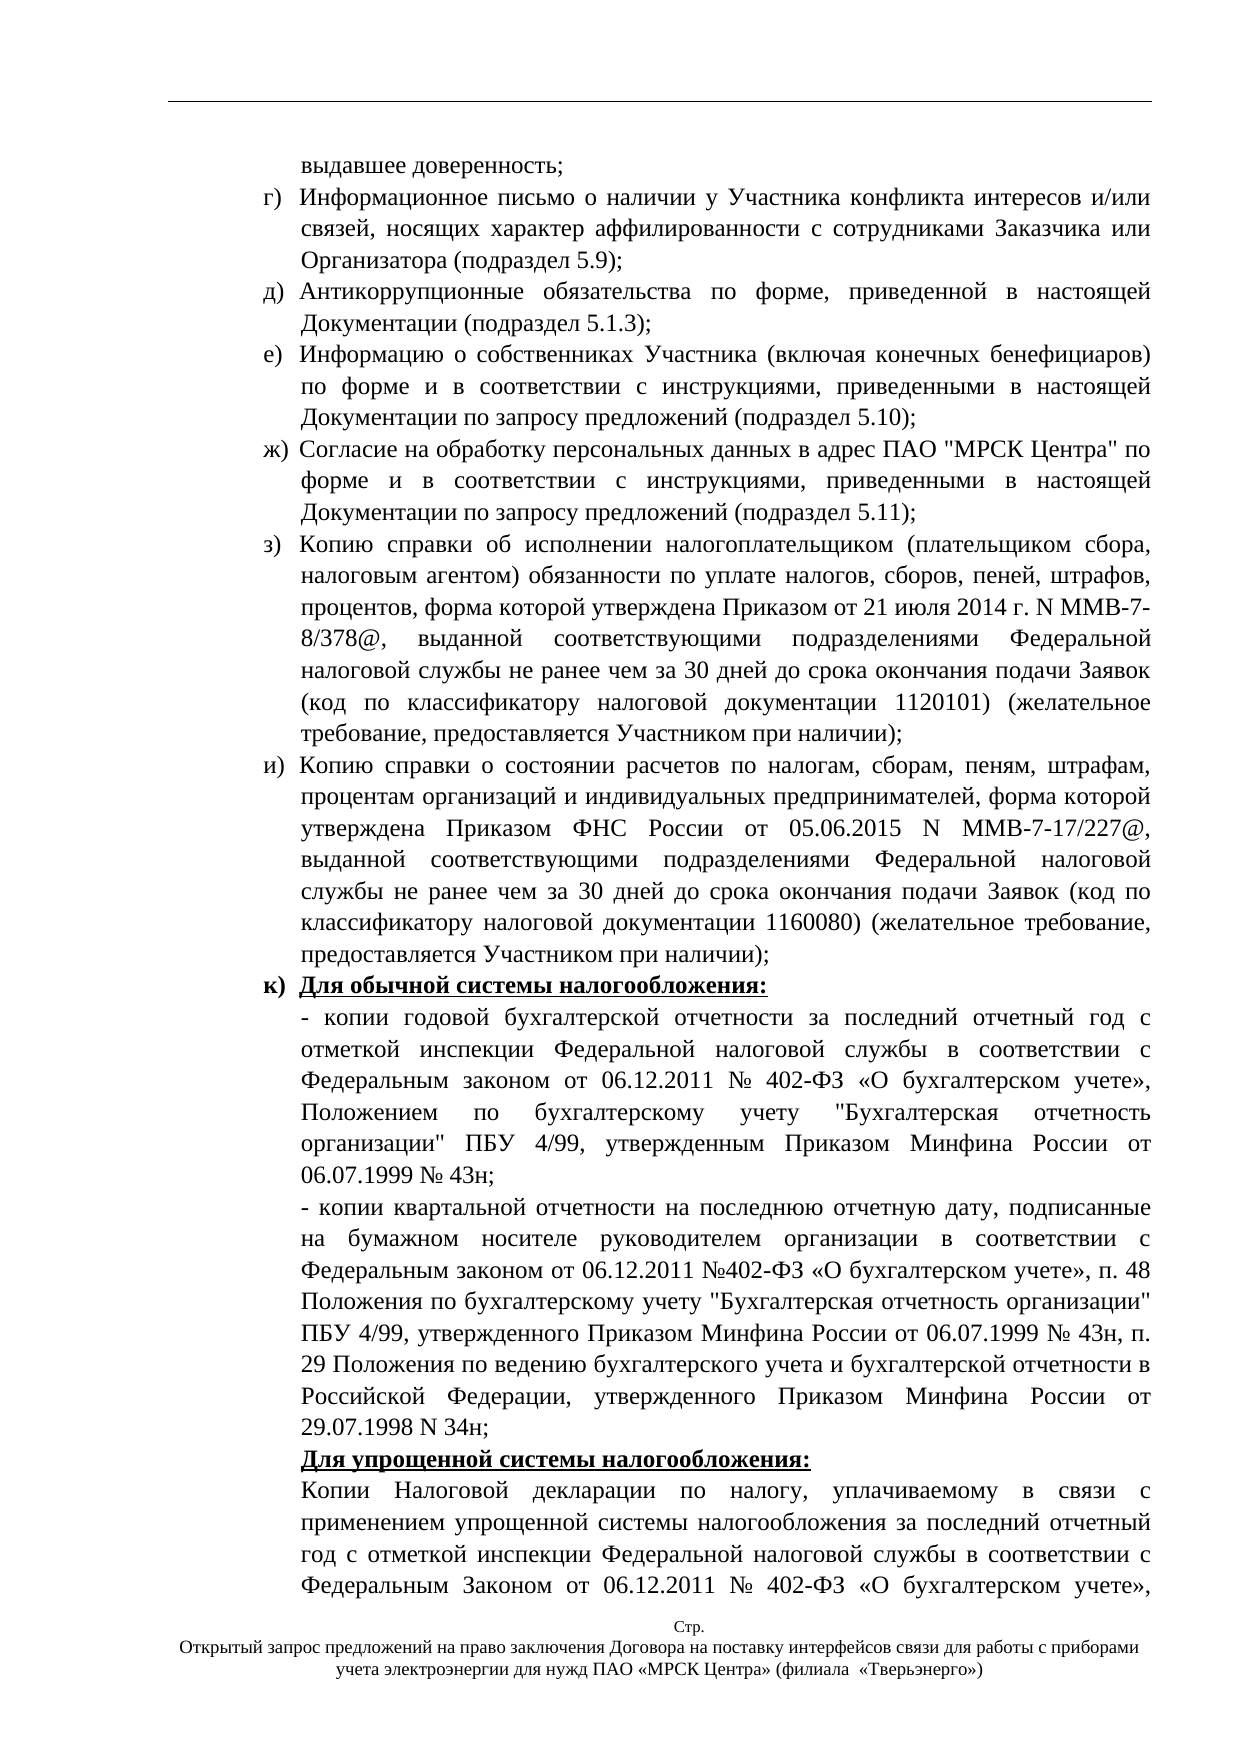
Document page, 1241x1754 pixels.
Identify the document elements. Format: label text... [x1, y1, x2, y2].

list Для обычной системы налогообложения: [263, 971, 1152, 999]
text - копии квартальной отчетности на последнюю отчетную дату, подписанные на бумажном носителе руководителем организации в соответствии с Федеральным законом от 06.12.2011 №402-ФЗ «О бухгалтерском учете», п. 48 Положения по бухгалтерскому учету "Бухгалтерская отчетность организации" ПБУ 4/99, утвержденного Приказом Минфина России от 06.07.1999 № 43н, п. 29 Положения по ведению бухгалтерского учета и бухгалтерской отчетности в Российской Федерации, утвержденного Приказом Минфина России от 29.07.1998 N 34н; [301, 1192, 1152, 1441]
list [263, 150, 1152, 179]
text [301, 1476, 1152, 1599]
text - копии годовой бухгалтерской отчетности за последний отчетный год с отметкой инспекции Федеральной налоговой службы в соответствии с Федеральным законом от 06.12.2011 № 402-ФЗ «О бухгалтерском учете», Положением по бухгалтерскому учету "Бухгалтерская отчетность организации" ПБУ 4/99, утвержденным Приказом Минфина России от 06.07.1999 № 43н; [301, 1002, 1152, 1189]
list Антикоррупционные обязательства по форме, приведенной в настоящей Документации (подраздел 5.1.3); [263, 276, 1152, 337]
list Согласие на обработку персональных данных в адрес ПАО "МРСК Центра" по форме и в соответствии с инструкциями, приведенными в настоящей Документации по запросу предложений (подраздел 5.11); [263, 434, 1152, 526]
list Информацию о собственниках Участника (включая конечных бенефициаров) по форме и в соответствии с инструкциями, приведенными в настоящей Документации по запросу предложений (подраздел 5.10); [263, 339, 1152, 431]
list Копию справки о состоянии расчетов по налогам, сборам, пеням, штрафам, процентам организаций и индивидуальных предпринимателей, форма которой утверждена Приказом ФНС России от 05.06.2015 N ММВ-7-17/227@, выданной соответствующими подразделениями Федеральной налоговой службы не ранее чем за 30 дней до срока окончания подачи Заявок (код по классификатору налоговой документации 1160080) (желательное требование, предоставляется Участником при наличии); [263, 750, 1152, 968]
list Копию справки об исполнении налогоплательщиком (плательщиком сбора, налоговым агентом) обязанности по уплате налогов, сборов, пеней, штрафов, процентов, форма которой утверждена Приказом от 21 июля 2014 г. N ММВ-7-8/378@, выданной соответствующими подразделениями Федеральной налоговой службы не ранее чем за 30 дней до срока окончания подачи Заявок (код по классификатору налоговой документации 1120101) (желательное требование, предоставляется Участником при наличии); [263, 529, 1152, 747]
text Для упрощенной системы налогообложения: [301, 1444, 1152, 1473]
list Информационное письмо о наличии у Участника конфликта интересов и/или связей, носящих характер аффилированности с сотрудниками Заказчика или Организатора (подраздел 5.9); [263, 182, 1152, 273]
